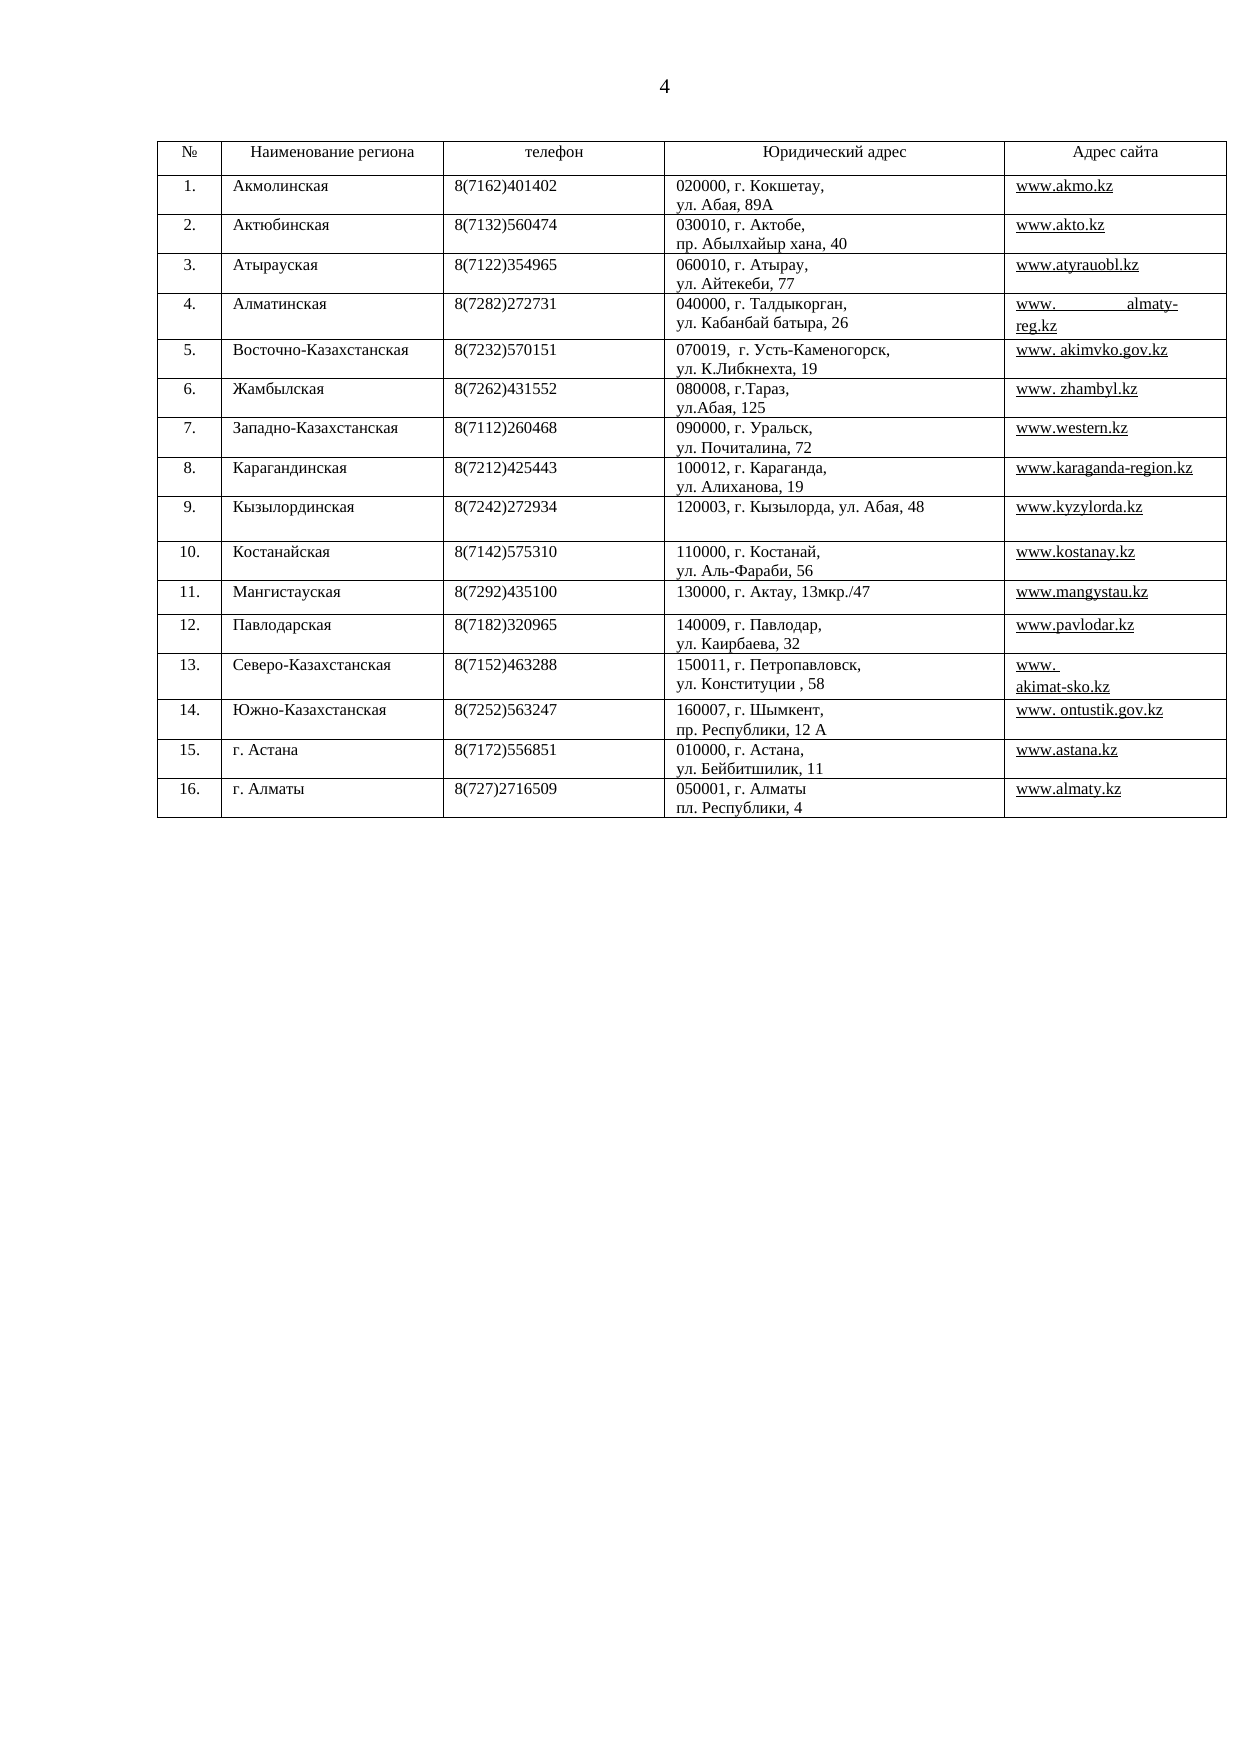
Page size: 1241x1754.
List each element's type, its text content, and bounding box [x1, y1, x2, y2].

table_cell г. Астана [222, 740, 443, 778]
table_cell 8(727)2716509 [444, 779, 664, 817]
table_cell Жамбылская [222, 379, 443, 417]
table_cell 2. [158, 215, 221, 253]
table_cell . Актау, 13мкр./47 [665, 581, 1004, 614]
table_cell 15. [158, 740, 221, 778]
table_cell www.astana.kz [1005, 740, 1226, 778]
table_cell www. akimvko.gov.kz [1005, 340, 1226, 378]
table_cell www.pavlodar.kz [1005, 615, 1226, 653]
table_cell 8(7122)354965 [444, 254, 664, 293]
table_cell Актюбинская [222, 215, 443, 253]
table_cell . Павлодар, ул. Каирбаева, 32 [665, 615, 1004, 653]
table_cell 8(7282)272731 [444, 294, 664, 338]
table_cell Западно-Казахстанская [222, 418, 443, 457]
table_cell 5. [158, 340, 221, 378]
table_cell Кызылординская [222, 497, 443, 541]
table_cell 8(7242)272934 [444, 497, 664, 541]
table_cell 1. [158, 176, 221, 214]
table_cell 020000, г. Кокшетау, ул. Абая, 89А [665, 176, 1004, 214]
table_cell 8(7262)431552 [444, 379, 664, 417]
table_cell 13. [158, 654, 221, 699]
table_cell .Тараз, ул.Абая, 125 [665, 379, 1004, 417]
table_cell www. ontustik.gov.kz [1005, 700, 1226, 738]
table_cell Южно-Казахстанская [222, 700, 443, 738]
table_cell 070019, г. Усть-Каменогорск, ул. К.Либкнехта, 19 [665, 340, 1004, 378]
table_cell Карагандинская [222, 458, 443, 496]
table_cell Атырауская [222, 254, 443, 293]
table_cell Павлодарская [222, 615, 443, 653]
table_cell Мангистауская [222, 581, 443, 614]
table_header Адрес сайта [1005, 142, 1226, 174]
table_cell 8(7152)463288 [444, 654, 664, 699]
table_cell . Караганда, ул. Алиханова, 19 [665, 458, 1004, 496]
table_cell 9. [158, 497, 221, 541]
table_header телефон [444, 142, 664, 174]
table_cell www.western.kz [1005, 418, 1226, 457]
table_cell . Уральск, ул. Почиталина, 72 [665, 418, 1004, 457]
table_cell г. Алматы [222, 779, 443, 817]
table_header Юридический адрес [665, 142, 1004, 174]
table_header № [158, 142, 221, 174]
table_cell 14. [158, 700, 221, 738]
table_cell www.karaganda-region.kz [1005, 458, 1226, 496]
table_cell www.almaty.kz [1005, 779, 1226, 817]
table_cell www.akto.kz [1005, 215, 1226, 253]
table_cell 11. [158, 581, 221, 614]
table_cell . Атырау, ул. Айтекеби, 77 [665, 254, 1004, 293]
table_cell . Талдыкорган, ул. Кабанбай батыра, 26 [665, 294, 1004, 338]
table_cell 8(7292)435100 [444, 581, 664, 614]
table_cell www.akmo.kz [1005, 176, 1226, 214]
table_cell 12. [158, 615, 221, 653]
table_cell www. zhambyl.kz [1005, 379, 1226, 417]
table_cell . Шымкент, пр. Республики, 12 А [665, 700, 1004, 738]
table_cell 10. [158, 542, 221, 580]
table_cell 8(7142)575310 [444, 542, 664, 580]
table_cell 8(7212)425443 [444, 458, 664, 496]
table_cell 6. [158, 379, 221, 417]
table_cell www. akimat-sko.kz [1005, 654, 1226, 699]
table_cell www.kyzylorda.kz [1005, 497, 1226, 541]
table_cell . Костанай, ул. Аль-Фараби, 56 [665, 542, 1004, 580]
table_cell 8(7112)260468 [444, 418, 664, 457]
table_cell 8. [158, 458, 221, 496]
table_cell www.kostanay.kz [1005, 542, 1226, 580]
table_cell Костанайская [222, 542, 443, 580]
table_cell 7. [158, 418, 221, 457]
table_cell Восточно-Казахстанская [222, 340, 443, 378]
table_cell . Актобе, пр. Абылхайыр хана, 40 [665, 215, 1004, 253]
table_header Наименование региона [222, 142, 443, 174]
table_cell . Астана, ул. Бейбитшилик, 11 [665, 740, 1004, 778]
table_cell 3. [158, 254, 221, 293]
table_cell 8(7132)560474 [444, 215, 664, 253]
table_cell www.atyrauobl.kz [1005, 254, 1226, 293]
table_cell 8(7182)320965 [444, 615, 664, 653]
table_cell 16. [158, 779, 221, 817]
table_cell . Алматы пл. Республики, 4 [665, 779, 1004, 817]
table_cell 8(7232)570151 [444, 340, 664, 378]
table_cell Алматинская [222, 294, 443, 338]
table_cell Акмолинская [222, 176, 443, 214]
table_cell 8(7252)563247 [444, 700, 664, 738]
table_cell 4. [158, 294, 221, 338]
table_cell Северо-Казахстанская [222, 654, 443, 699]
table_cell 8(7162)401402 [444, 176, 664, 214]
table_cell www. almaty-reg.kz [1005, 294, 1226, 338]
table_cell www.mangystau.kz [1005, 581, 1226, 614]
table_cell 8(7172)556851 [444, 740, 664, 778]
table_cell . Кызылорда, ул. Абая, 48 [665, 497, 1004, 541]
table_cell 150011, г. Петропавловск, ул. Конституции , 58 [665, 654, 1004, 699]
